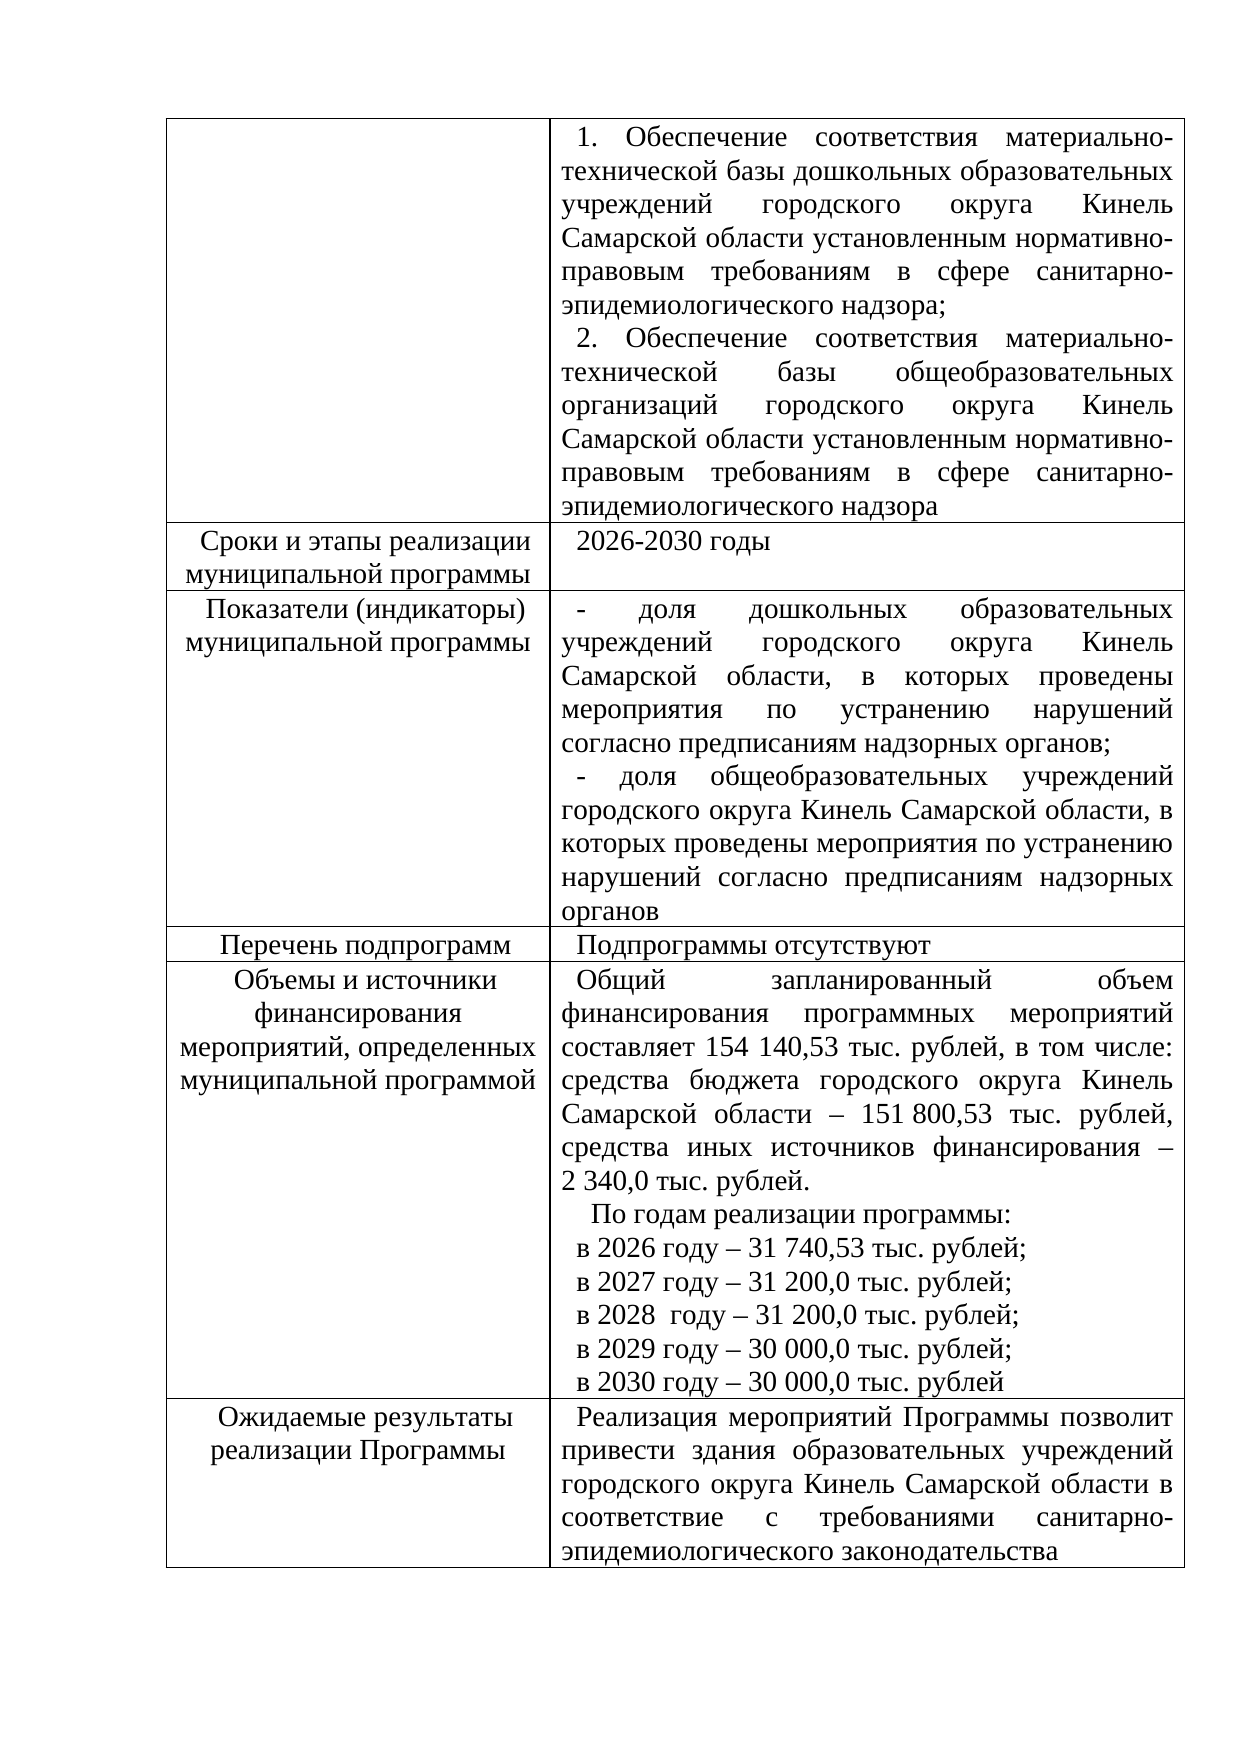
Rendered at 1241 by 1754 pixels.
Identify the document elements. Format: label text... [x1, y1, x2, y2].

table_cell Объемы и источники финансирования мероприятий, определенных муниципальной программой [167, 962, 549, 1398]
table_cell Перечень подпрограмм [167, 927, 549, 961]
table_cell Сроки и этапы реализации муниципальной программы [167, 523, 549, 590]
table_cell Общий запланированный объем финансирования программных мероприятий составляет 154 140,53 тыс. рублей, в том числе: средства бюджета городского округа Кинель Самарской области – 151 800,53 тыс. рублей, средства иных источников финансирования – 2 340,0 тыс. рублей. По годам реализации программы: в 2026 году – 31 740,53 тыс. рублей; в 2027 году – 31 200,0 тыс. рублей; в 2028 году – 31 200,0 тыс. рублей; в 2029 году – 30 000,0 тыс. рублей; в 2030 году – 30 000,0 тыс. рублей [551, 962, 1184, 1398]
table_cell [167, 119, 549, 522]
table_cell 2026-2030 годы [551, 523, 1184, 590]
table_cell Показатели (индикаторы) муниципальной программы [167, 591, 549, 926]
table_cell - доля дошкольных образовательных учреждений городского округа Кинель Самарской области, в которых проведены мероприятия по устранению нарушений согласно предписаниям надзорных органов; - доля общеобразовательных учреждений городского округа Кинель Самарской области, в которых проведены мероприятия по устранению нарушений согласно предписаниям надзорных органов [551, 591, 1184, 926]
table_cell Подпрограммы отсутствуют [551, 927, 1184, 961]
table_cell Ожидаемые результаты реализации Программы [167, 1399, 549, 1567]
table_cell Реализация мероприятий Программы позволит привести здания образовательных учреждений городского округа Кинель Самарской области в соответствие с требованиями санитарно-эпидемиологического законодательства [551, 1399, 1184, 1567]
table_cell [551, 119, 1184, 522]
